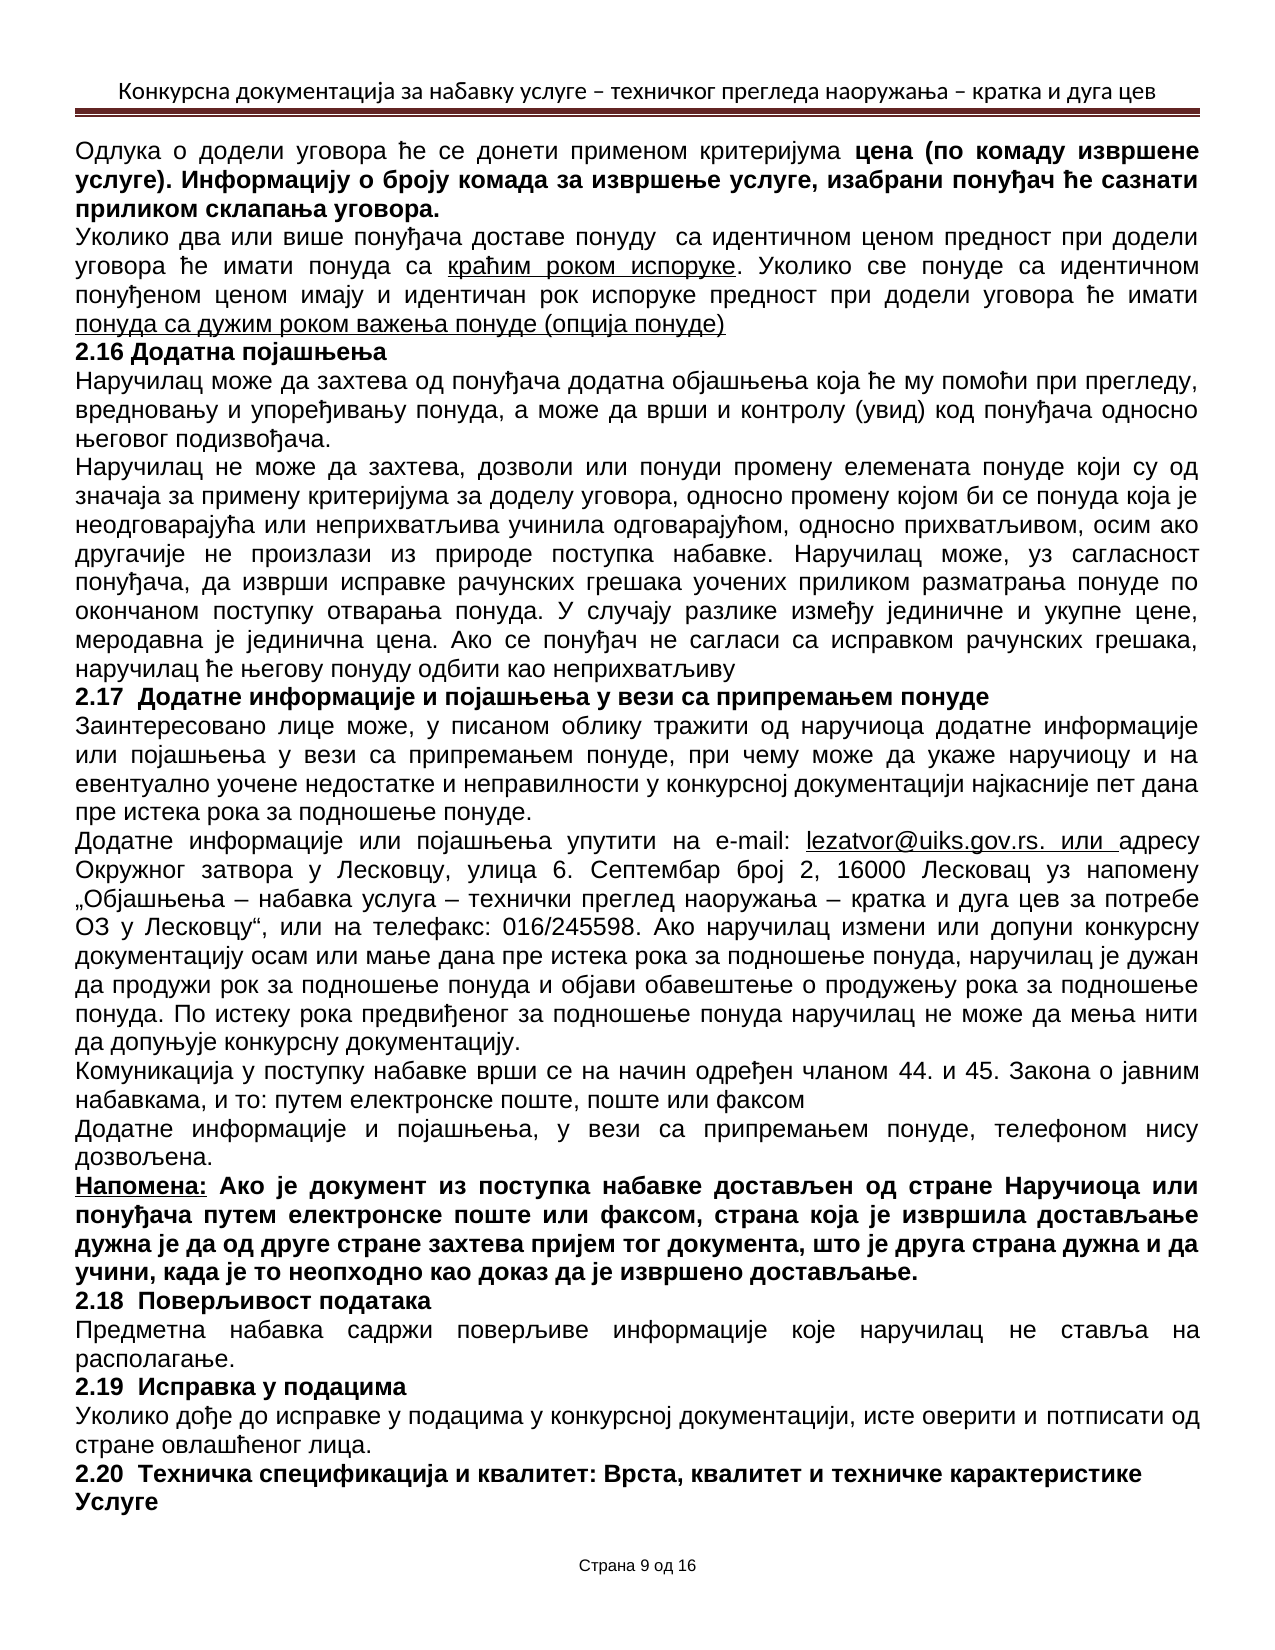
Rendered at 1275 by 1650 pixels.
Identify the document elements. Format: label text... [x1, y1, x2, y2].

text Уколико два или више понуђача доставе понуду са идентичном ценом предност при додели уговора ће имати понуда са краћим роком испоруке. Уколико све понуде са идентичном понуђеном ценом имају и идентичан рок испоруке предност при додели уговора ће имати понуда са дужим роком важења понуде (опција понуде) [75, 222, 1200, 337]
text 2.20 Техничка спецификација и квалитет: Врста, квалитет и техничке карактеристике [75, 1459, 1200, 1487]
text Уколико дође до исправке у подацима у конкурсној документацији, исте оверити и потписати од стране овлашћеног лица. [75, 1401, 1200, 1459]
text Заинтересовано лице може, у писаном облику тражити од наручиоца додатне информације или појашњења у вези са припремањем понуде, при чему може да укаже наручиоцу и на евентуално уочене недостатке и неправилности у конкурсној документацији најкасније пет дана пре истека рока за подношење понуде. [75, 711, 1200, 826]
text Додатне информације или појашњења упутити на e-mail: lezatvor@uiks.gov.rs. или адресу Окружног затвора у Лесковцу, улица 6. Септембар број 2, 16000 Лесковац уз напомену „Објашњења – набавка услуга – технички преглед наоружања – кратка и дуга цев за потребе ОЗ у Лесковцу“, или на телефакс: 016/245598. Ако наручилац измени или допуни конкурсну документацију осам или мање дана пре истека рока за подношење понуда, наручилац је дужан да продужи рок за подношење понуда и објави обавештење о продужењу рока за подношење понуда. По истеку рока предвиђеног за подношење понуда наручилац не може да мења нити да допуњује конкурсну документацију. [75, 826, 1200, 1056]
text Одлука о додели уговора ће се донети применом критеријума цена (по комаду извршене услуге). Информацију о броју комада за извршење услуге, изабрани понуђач ће сазнати приликом склапања уговора. [75, 136, 1200, 222]
text Додатне информације и појашњења, у вези са припремањем понуде, телефоном нису дозвољена. [75, 1114, 1200, 1171]
text 2.19 Исправка у подацима [75, 1372, 1200, 1401]
text Предметна набавка садржи поверљиве информације које наручилац не ставља на располагање. [75, 1315, 1200, 1372]
text Напомена: Ако је документ из поступка набавке достављен од стране Наручиоца или понуђача путем електронске поште или факсом, страна која је извршила достављање дужна је да од друге стране захтева пријем тог документа, што је друга страна дужна и да учини, када је то неопходно као доказ да је извршено достављање. [75, 1171, 1200, 1286]
text Наручилац не може да захтева, дозволи или понуди промену елемената понуде који су од значаја за примену критеријума за доделу уговора, односно промену којом би се понуда која je неодговарајућа или неприхватљива учинила одговарајућом, односно прихватљивом, осим ако другачије не произлази из природе поступка набавке. Наручилац може, уз сагласност понуђача, да изврши исправке рачунских грешака уочених приликом разматрања понуде по окончаном поступку отварања понуда. У случају разлике између јединичне и укупне цене, меродавна је јединична цена. Ако се понуђач не сагласи са исправком рачунских грешака, наручилац ће његову понуду одбити као неприхватљиву [75, 452, 1200, 682]
text 2.16 Додатна појашњења [75, 337, 1200, 366]
text Наручилац може да захтева од понуђача додатна објашњења која ће му помоћи при прегледу, вредновању и упоређивању понуда, а може да врши и контролу (увид) код понуђача односно његовог подизвођача. [75, 366, 1200, 452]
text Комуникација у поступку набавке врши се на начин одређен чланом 44. и 45. Закона о јавним набавкама, и то: путем електронске поште, поште или факсом [75, 1056, 1200, 1114]
text 2.18 Поверљивост података [75, 1286, 1200, 1315]
text 2.17 Додатне информације и појашњења у вези са припремањем понуде [75, 682, 1200, 711]
text Услуге [75, 1487, 1275, 1516]
